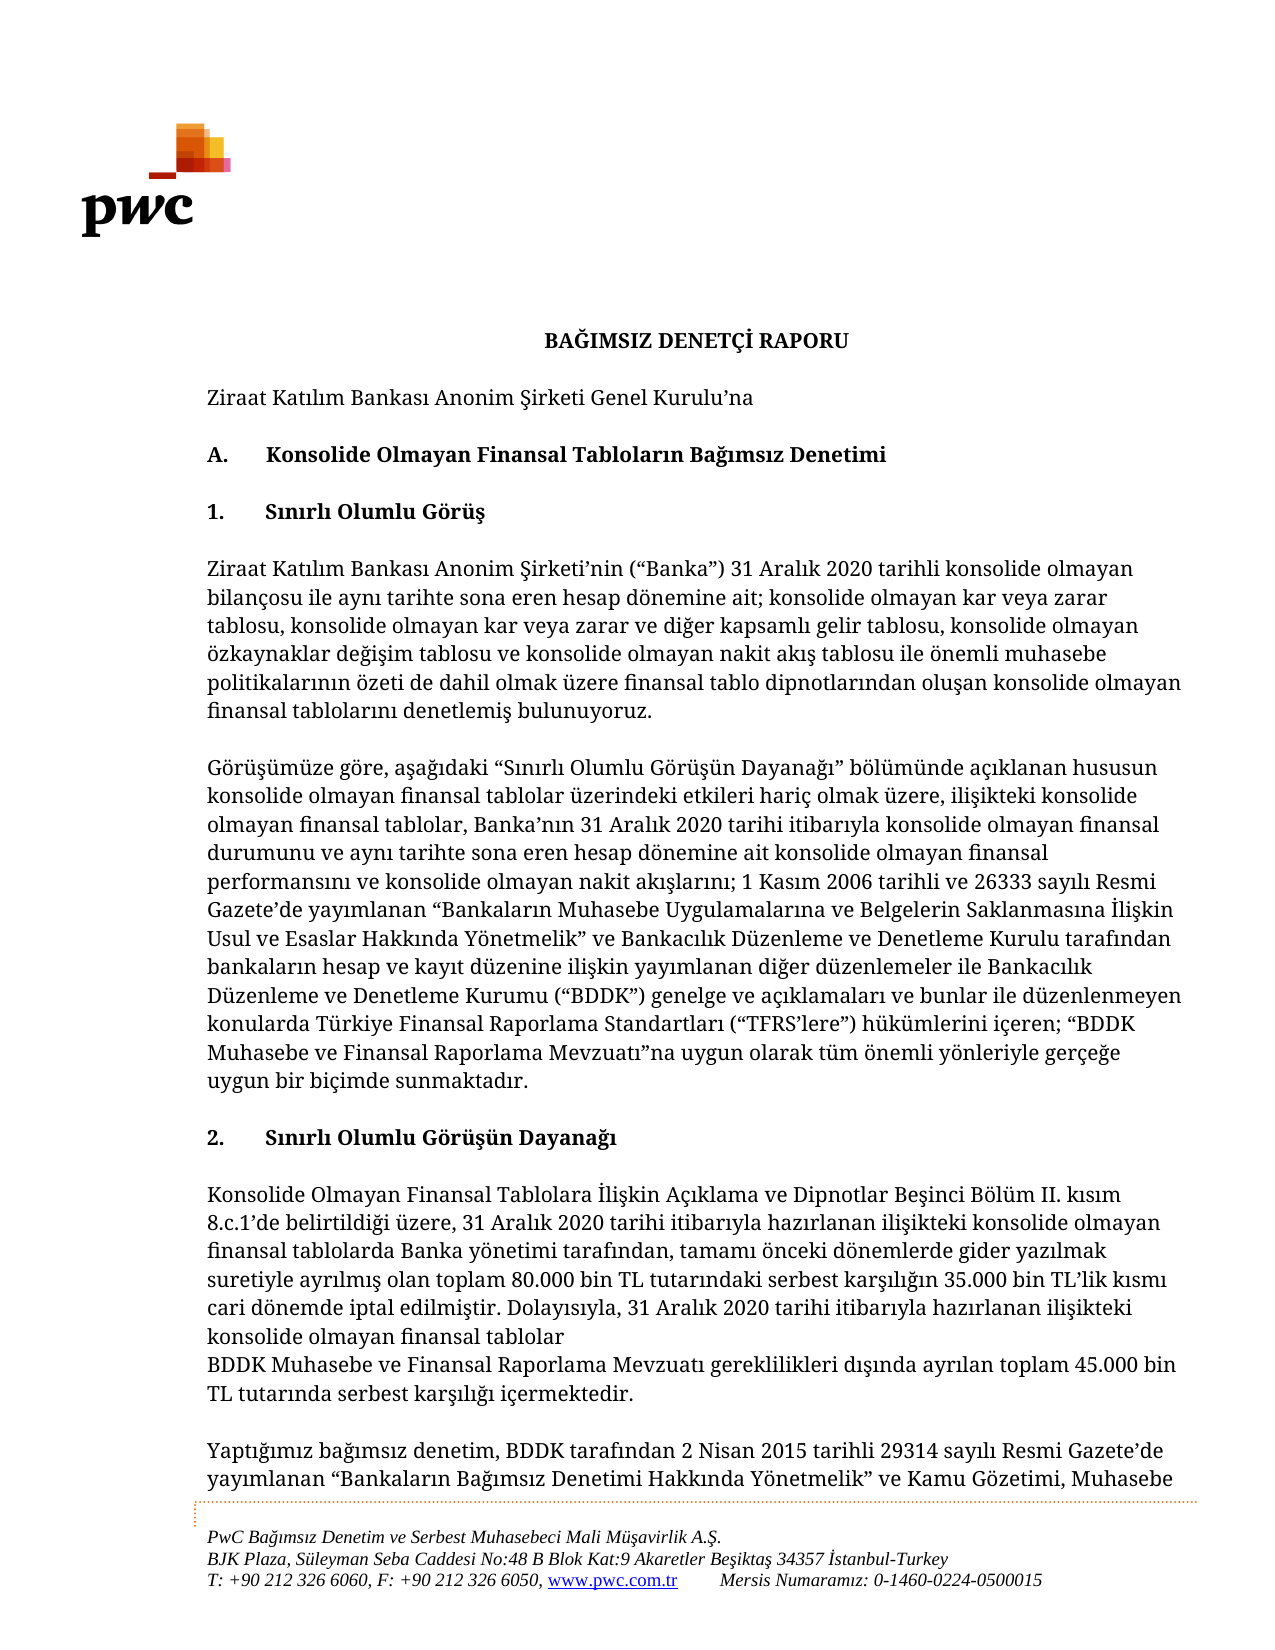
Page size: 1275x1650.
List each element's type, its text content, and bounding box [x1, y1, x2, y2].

text Konsolide Olmayan Finansal Tablolara İlişkin Açıklama ve Dipnotlar Beşinci Bölüm II. kısım 8.c.1’de belirtildiği üzere, 31 Aralık 2020 tarihi itibarıyla hazırlanan ilişikteki konsolide olmayan finansal tablolarda Banka yönetimi tarafından, tamamı önceki dönemlerde gider yazılmak suretiyle ayrılmış olan toplam 80.000 bin TL tutarındaki serbest karşılığın 35.000 bin TL’lik kısmı cari dönemde iptal edilmiştir. Dolayısıyla, 31 Aralık 2020 tarihi itibarıyla hazırlanan ilişikteki konsolide olmayan finansal tablolar [207, 1180, 1186, 1350]
text Görüşümüze göre, aşağıdaki “Sınırlı Olumlu Görüşün Dayanağı” bölümünde açıklanan hususun konsolide olmayan finansal tablolar üzerindeki etkileri hariç olmak üzere, ilişikteki konsolide olmayan finansal tablolar, Banka’nın 31 Aralık 2020 tarihi itibarıyla konsolide olmayan finansal durumunu ve aynı tarihte sona eren hesap dönemine ait konsolide olmayan finansal performansını ve konsolide olmayan nakit akışlarını; 1 Kasım 2006 tarihli ve 26333 sayılı Resmi Gazete’de yayımlanan “Bankaların Muhasebe Uygulamalarına ve Belgelerin Saklanmasına İlişkin Usul ve Esaslar Hakkında Yönetmelik” ve Bankacılık Düzenleme ve Denetleme Kurulu tarafından bankaların hesap ve kayıt düzenine ilişkin yayımlanan diğer düzenlemeler ile Bankacılık Düzenleme ve Denetleme Kurumu (“BDDK”) genelge ve açıklamaları ve bunlar ile düzenlenmeyen konularda Türkiye Finansal Raporlama Standartları (“TFRS’lere”) hükümlerini içeren; “BDDK Muhasebe ve Finansal Raporlama Mevzuatı”na uygun olarak tüm önemli yönleriyle gerçeğe uygun bir biçimde sunmaktadır. [207, 753, 1186, 1094]
picture [40, 82, 272, 278]
text Ziraat Katılım Bankası Anonim Şirketi Genel Kurulu’na [207, 383, 1186, 412]
text BAĞIMSIZ DENETÇİ RAPORU [207, 327, 1186, 355]
text BDDK Muhasebe ve Finansal Raporlama Mevzuatı gereklilikleri dışında ayrılan toplam 45.000 bin TL tutarında serbest karşılığı içermektedir. [207, 1350, 1186, 1407]
list Sınırlı Olumlu Görüş [207, 497, 1186, 526]
list Sınırlı Olumlu Görüşün Dayanağı [207, 1123, 1186, 1151]
text A. Konsolide Olmayan Finansal Tabloların Bağımsız Denetimi [207, 440, 1186, 469]
text Ziraat Katılım Bankası Anonim Şirketi’nin (“Banka”) 31 Aralık 2020 tarihli konsolide olmayan bilançosu ile aynı tarihte sona eren hesap dönemine ait; konsolide olmayan kar veya zarar tablosu, konsolide olmayan kar veya zarar ve diğer kapsamlı gelir tablosu, konsolide olmayan özkaynaklar değişim tablosu ve konsolide olmayan nakit akış tablosu ile önemli muhasebe politikalarının özeti de dahil olmak üzere finansal tablo dipnotlarından oluşan konsolide olmayan finansal tablolarını denetlemiş bulunuyoruz. [207, 554, 1186, 725]
